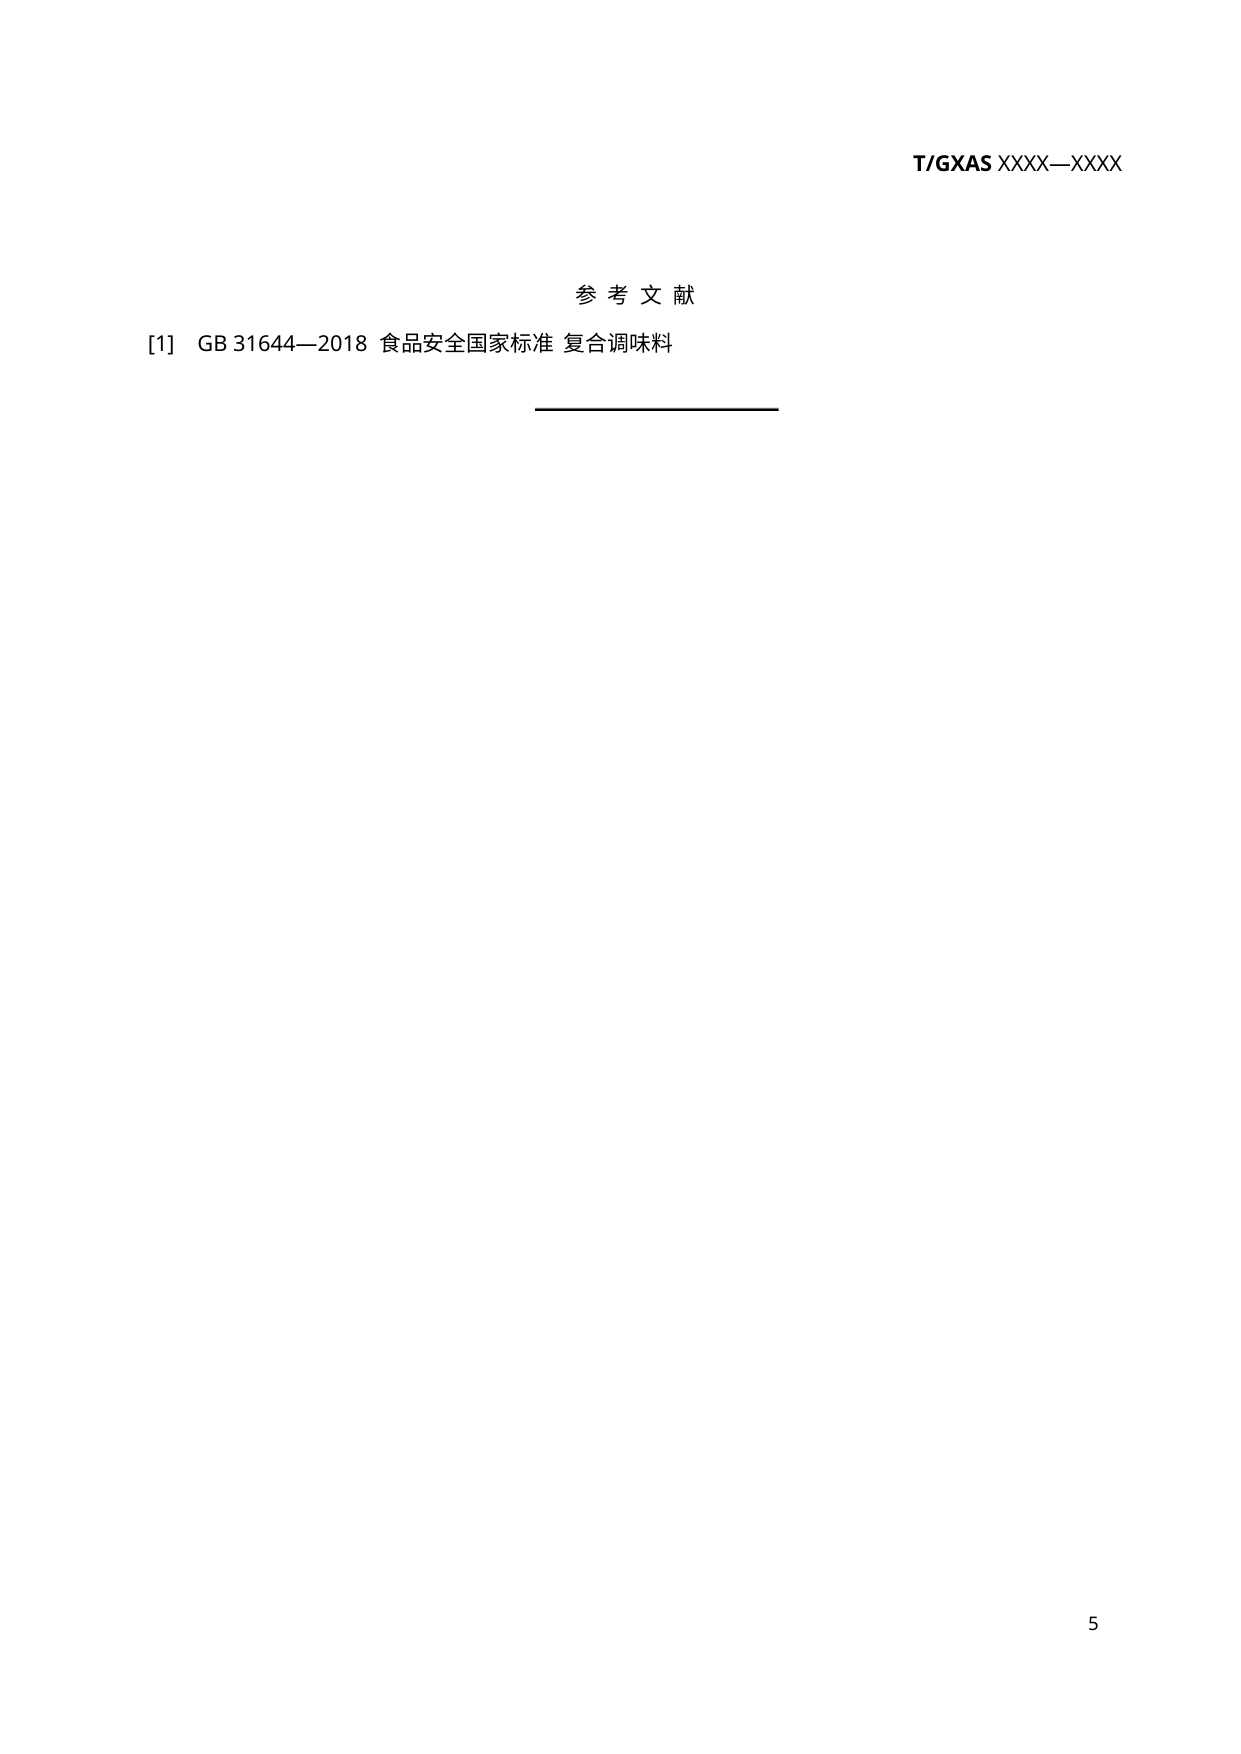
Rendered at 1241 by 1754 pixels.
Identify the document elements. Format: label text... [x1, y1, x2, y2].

text 参考文献 [148, 277, 1122, 310]
list GB 31644—2018 食品安全国家标准 复合调味料 [148, 326, 1122, 358]
picture [535, 358, 779, 411]
